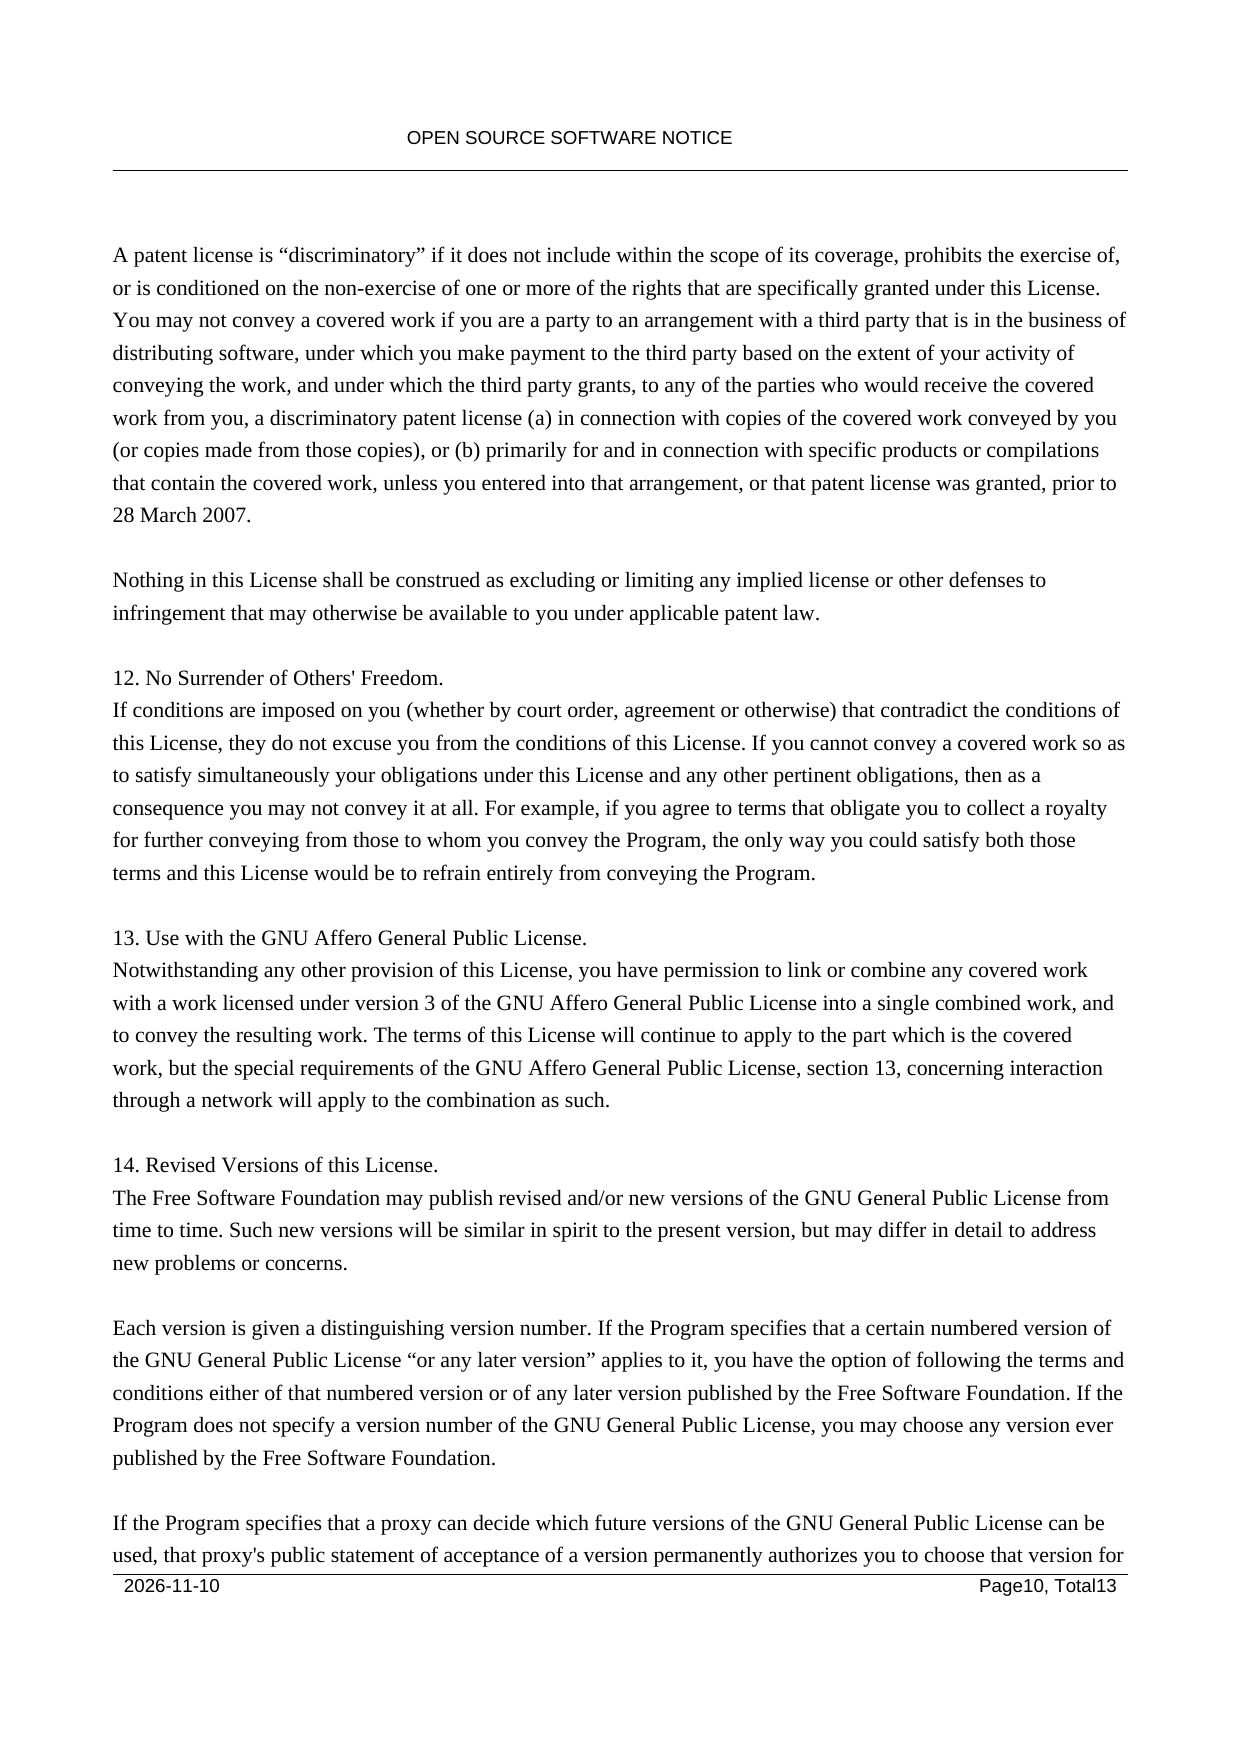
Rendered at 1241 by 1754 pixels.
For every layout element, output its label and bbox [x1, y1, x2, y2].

text [112, 206, 1128, 1571]
